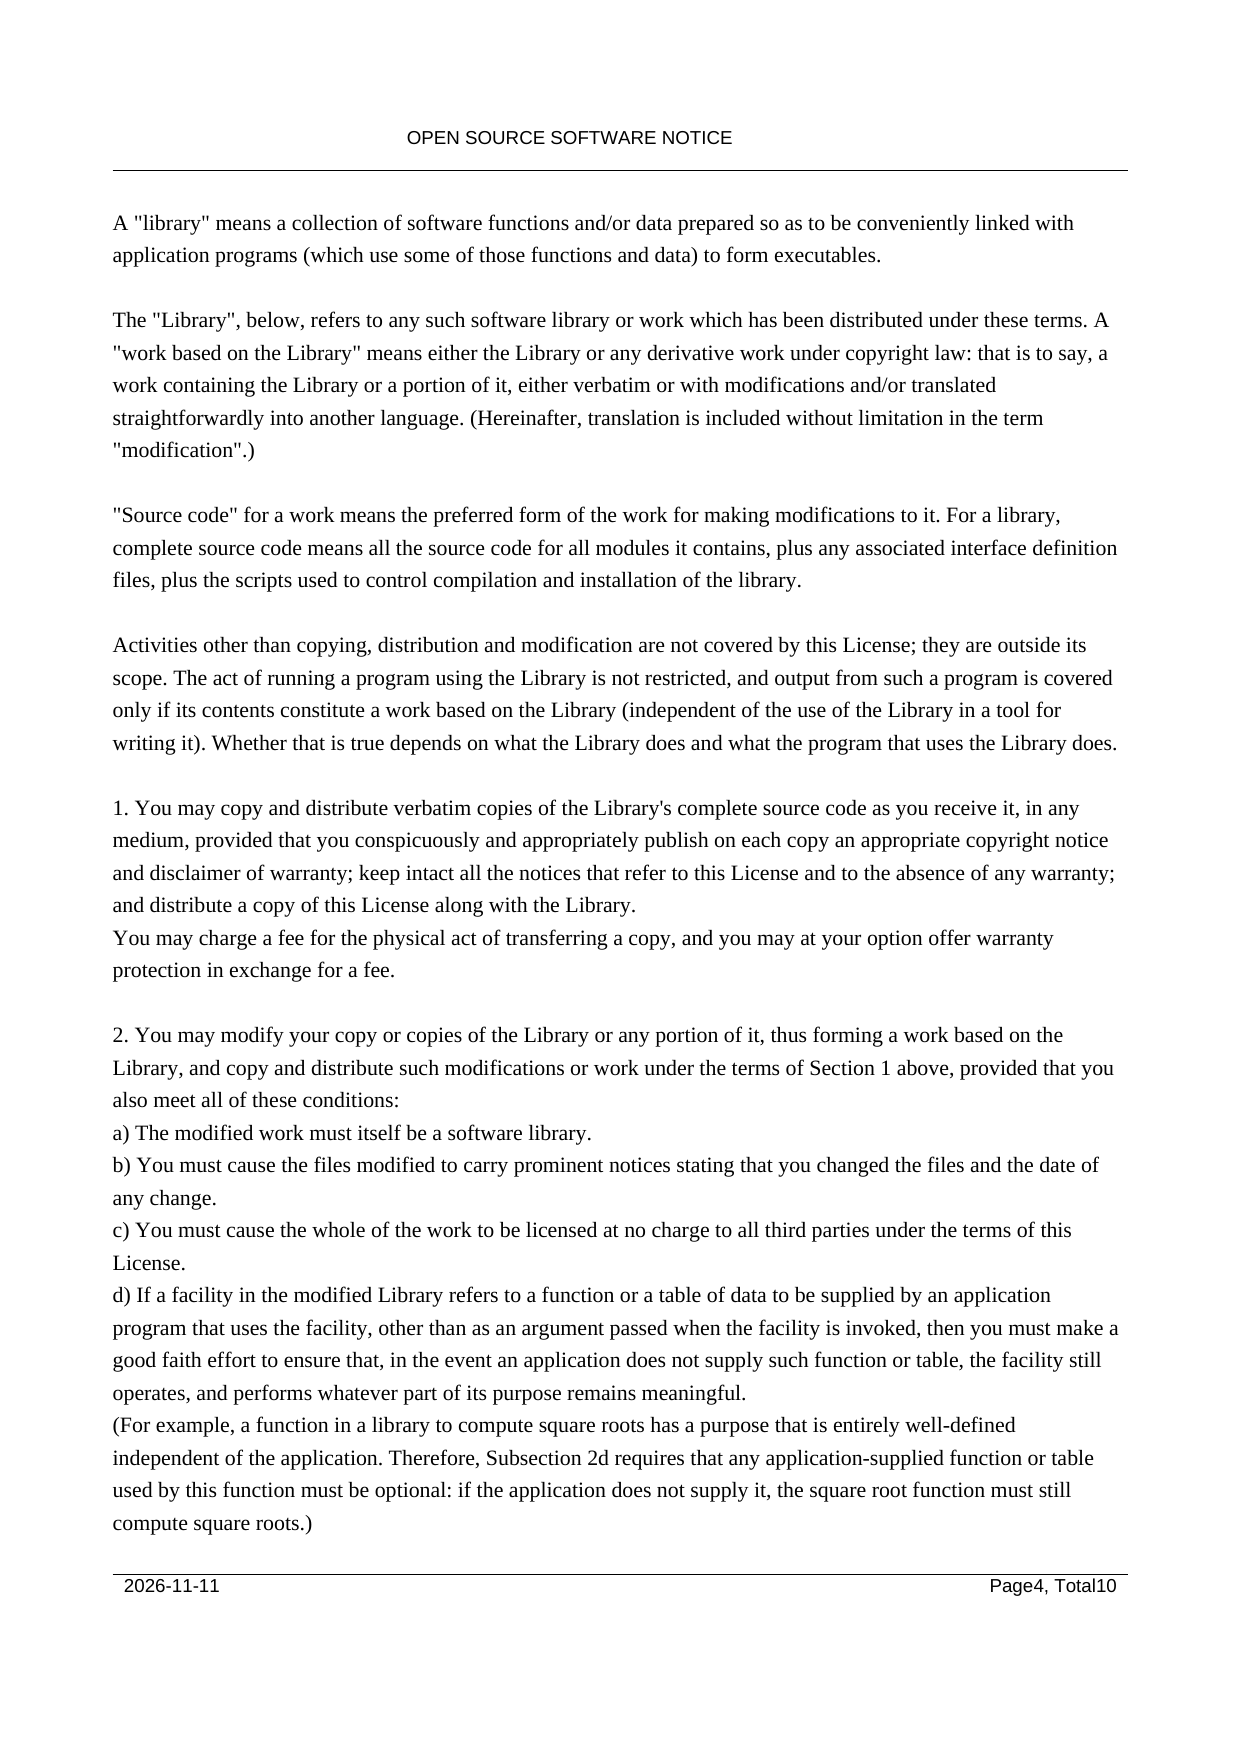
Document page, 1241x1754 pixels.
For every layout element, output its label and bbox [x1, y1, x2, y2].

text [112, 206, 1128, 1539]
